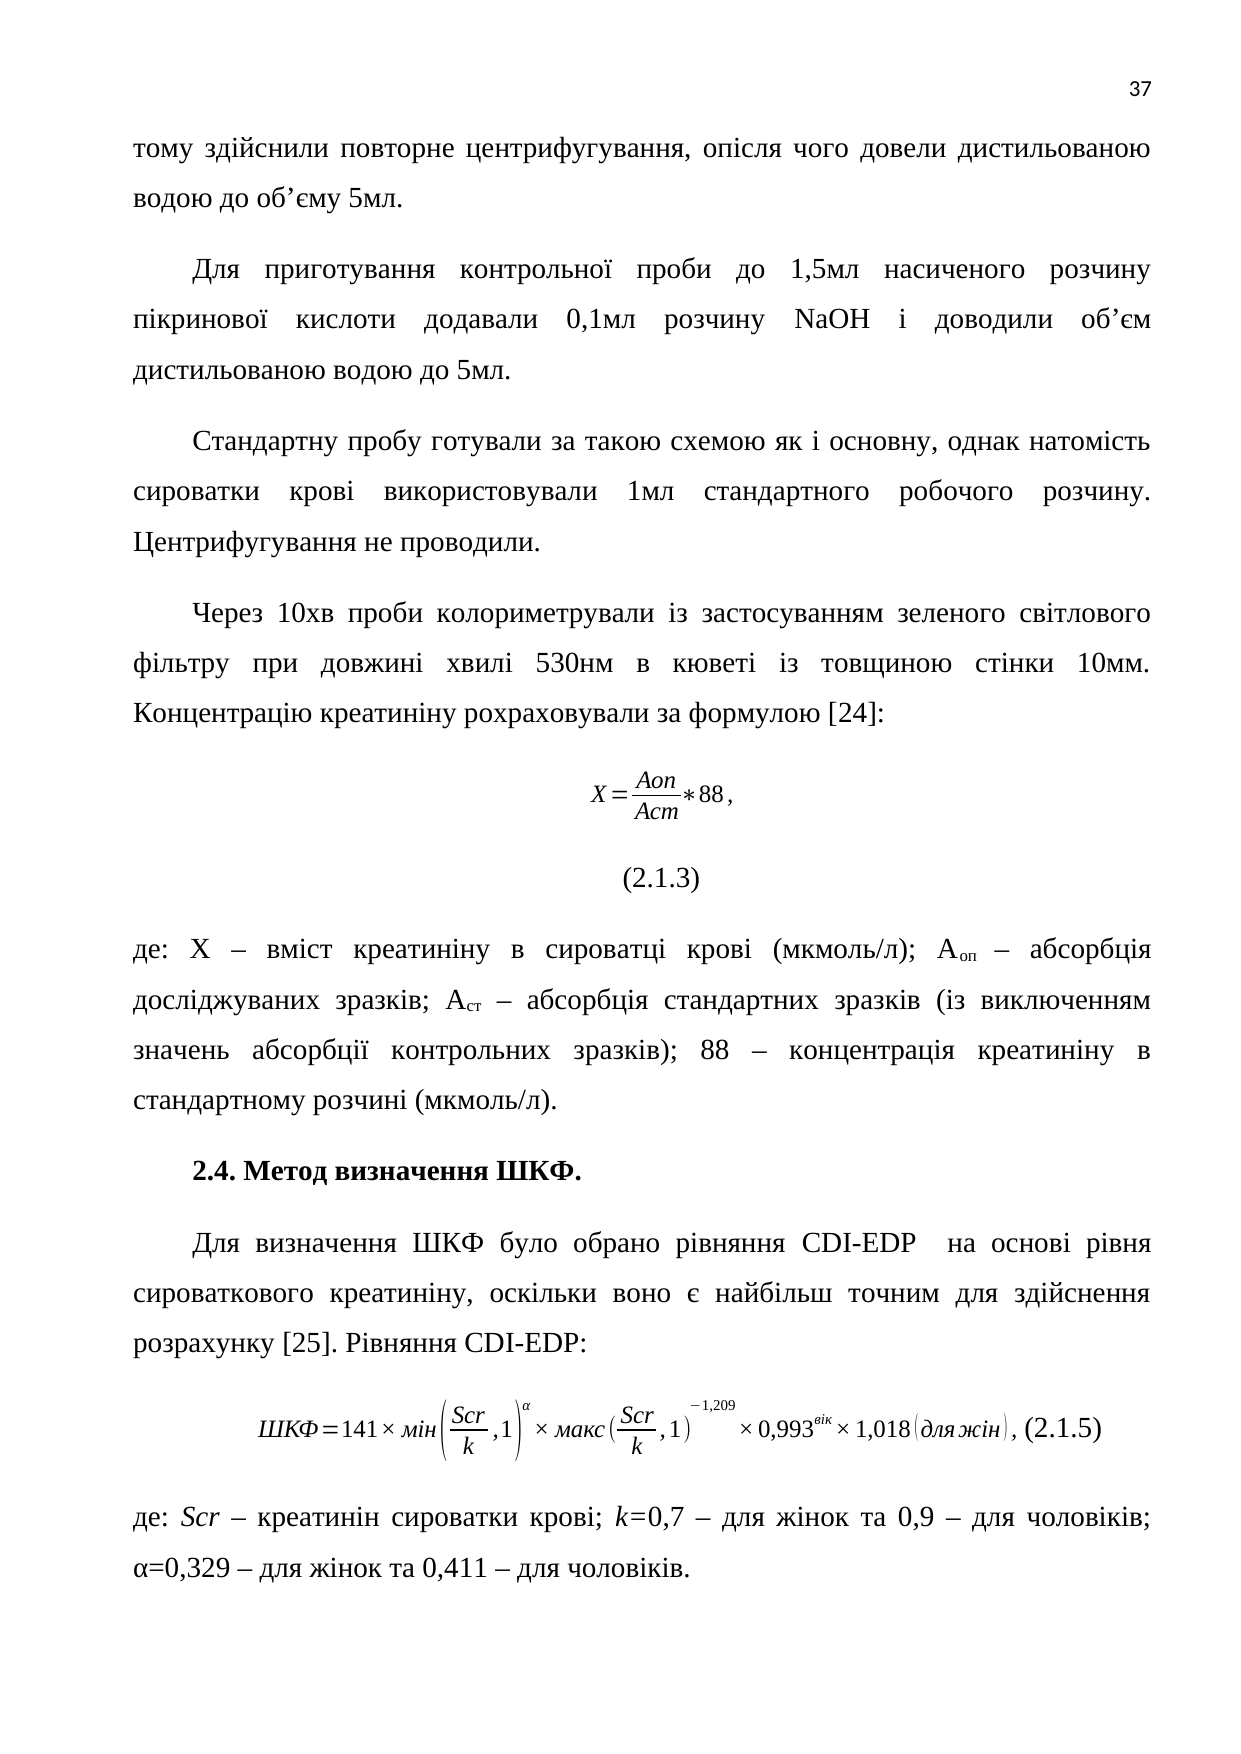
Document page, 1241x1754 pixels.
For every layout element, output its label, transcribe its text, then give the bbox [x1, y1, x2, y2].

text де: Scr – креатинін сироватки крові; k=0,7 – для жінок та 0,9 – для чоловіків; α=0,329 – для жінок та 0,411 – для чоловіків. [133, 1499, 1152, 1583]
text де: Х – вміст креатиніну в сироватці крові (мкмоль/л); Аоп – абсорбція досліджуваних зразків; Аст – абсорбція стандартних зразків (із виключенням значень абсорбції контрольних зразків); 88 – концентрація креатиніну в стандартному розчині (мкмоль/л). [133, 931, 1152, 1116]
text Стандартну пробу готували за такою схемою як і основну, однак натомість сироватки крові використовували 1мл стандартного робочого розчину. Центрифугування не проводили. [133, 423, 1152, 557]
text (2.1.5) [133, 1396, 1152, 1462]
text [133, 130, 1152, 214]
text Для приготування контрольної проби до 1,5мл насиченого розчину пікринової кислоти додавали 0,1мл розчину NаОH і доводили об’єм дистильованою водою до 5мл. [133, 251, 1152, 385]
text 2.4. Метод визначення ШКФ. [133, 1153, 1152, 1187]
text Для визначення ШКФ було обрано рівняння CDІ-EDP на основі рівня сироваткового креатиніну, оскільки воно є найбільш точним для здійснення розрахунку [25]. Рівняння CDІ-EDP: [133, 1225, 1152, 1359]
text Через 10хв проби колориметрували із застосуванням зеленого світлового фільтру при довжині хвилі 530нм в кюветі із товщиною стінки 10мм. Концентрацію креатиніну рохраховували за формулою [24]: [133, 595, 1152, 729]
text (2.1.3) [133, 860, 1152, 894]
